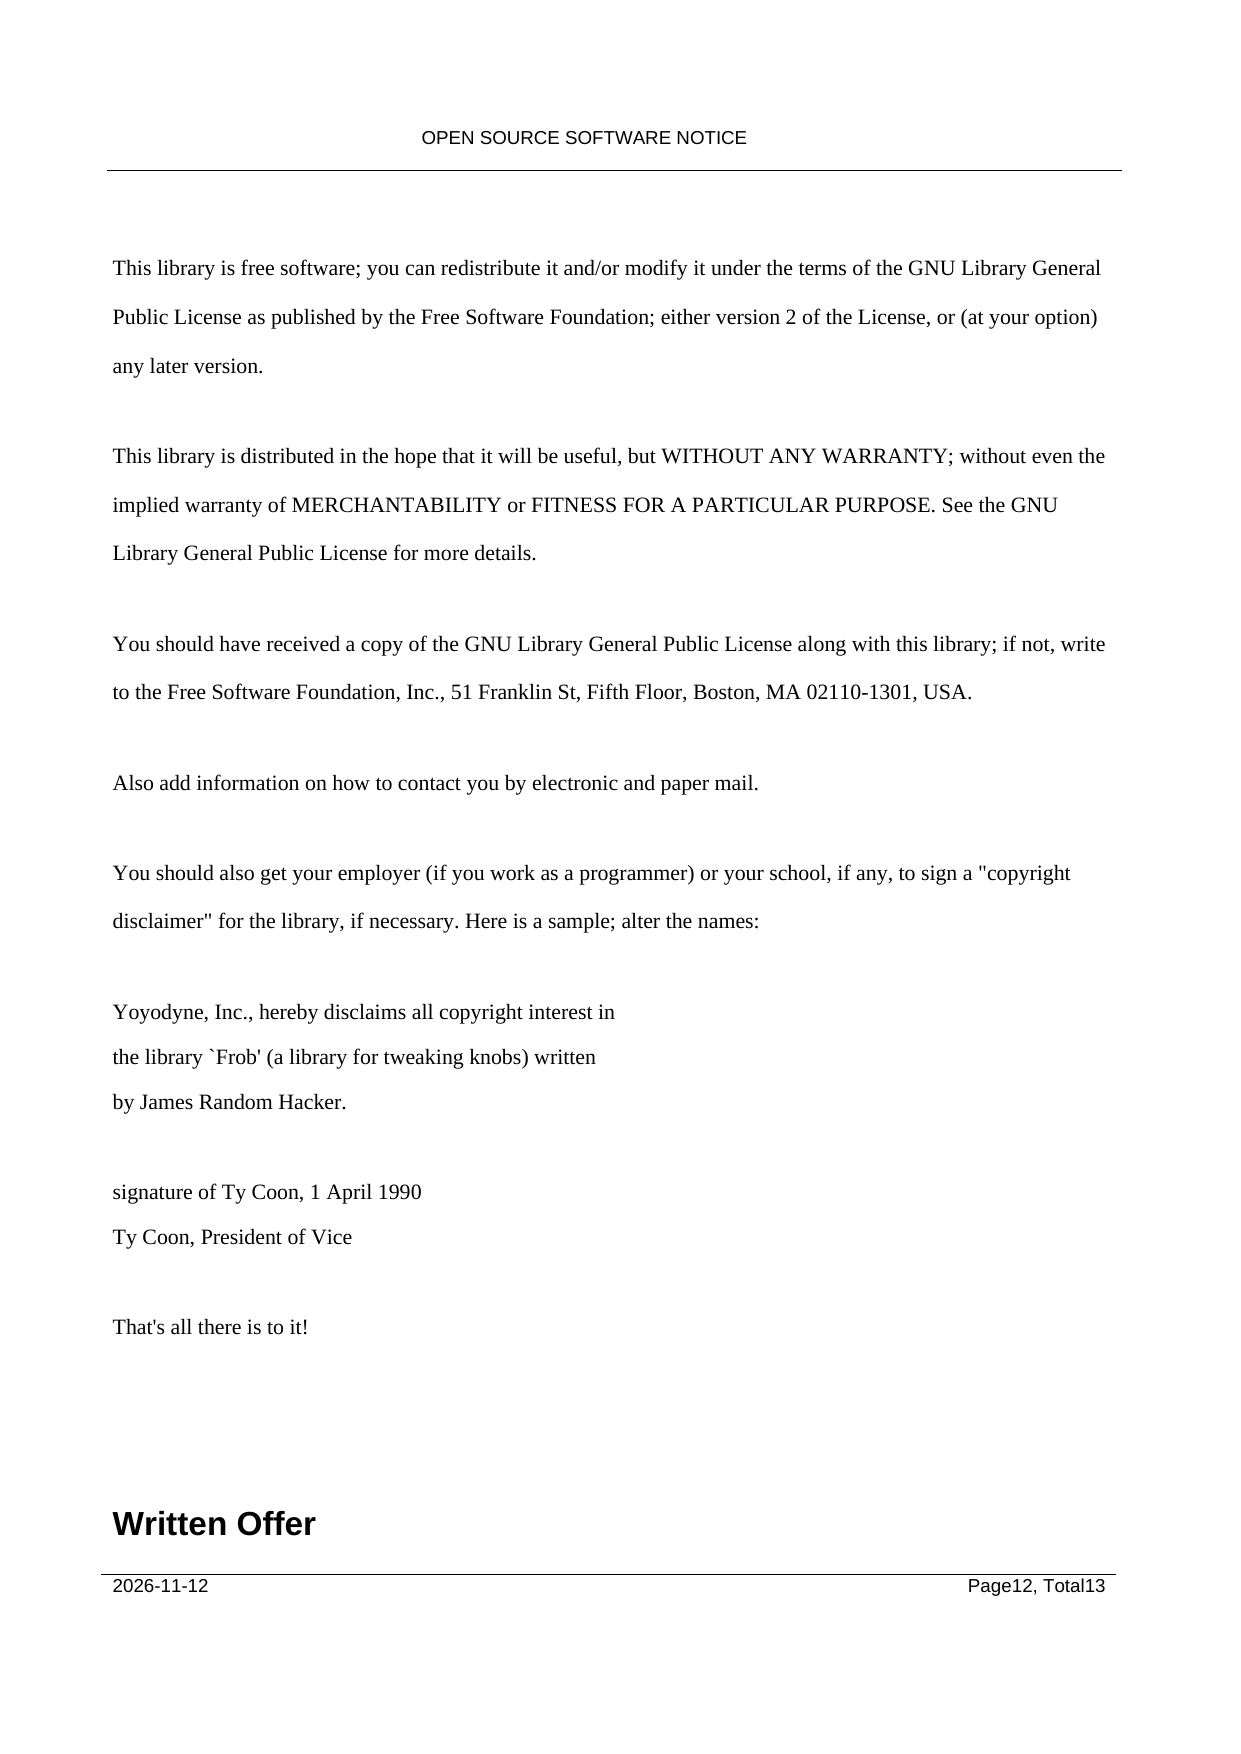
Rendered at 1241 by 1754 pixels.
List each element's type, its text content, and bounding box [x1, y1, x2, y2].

text This library is free software; you can redistribute it and/or modify it under the terms of the GNU Library General Public License as published by the Free Software Foundation; either version 2 of the License, or (at your option) any later version. [112, 251, 1128, 381]
text That's all there is to it! [112, 1311, 1128, 1343]
text This library is distributed in the hope that it will be useful, but WITHOUT ANY WARRANTY; without even the implied warranty of MERCHANTABILITY or FITNESS FOR A PARTICULAR PURPOSE. See the GNU Library General Public License for more details. [112, 439, 1128, 569]
text by James Random Hacker. [112, 1085, 1128, 1118]
text You should also get your employer (if you work as a programmer) or your school, if any, to sign a "copyright disclaimer" for the library, if necessary. Here is a sample; alter the names: [112, 856, 1128, 937]
text signature of Ty Coon, 1 April 1990 [112, 1175, 1128, 1208]
text Written Offer [112, 1491, 1128, 1556]
text Ty Coon, President of Vice [112, 1221, 1128, 1253]
text Yoyodyne, Inc., hereby disclaims all copyright interest in [112, 995, 1128, 1027]
text You should have received a copy of the GNU Library General Public License along with this library; if not, write to the Free Software Foundation, Inc., 51 Franklin St, Fifth Floor, Boston, MA 02110-1301, USA. [112, 627, 1128, 708]
text the library `Frob' (a library for tweaking knobs) written [112, 1040, 1128, 1073]
text Also add information on how to contact you by electronic and paper mail. [112, 766, 1128, 798]
